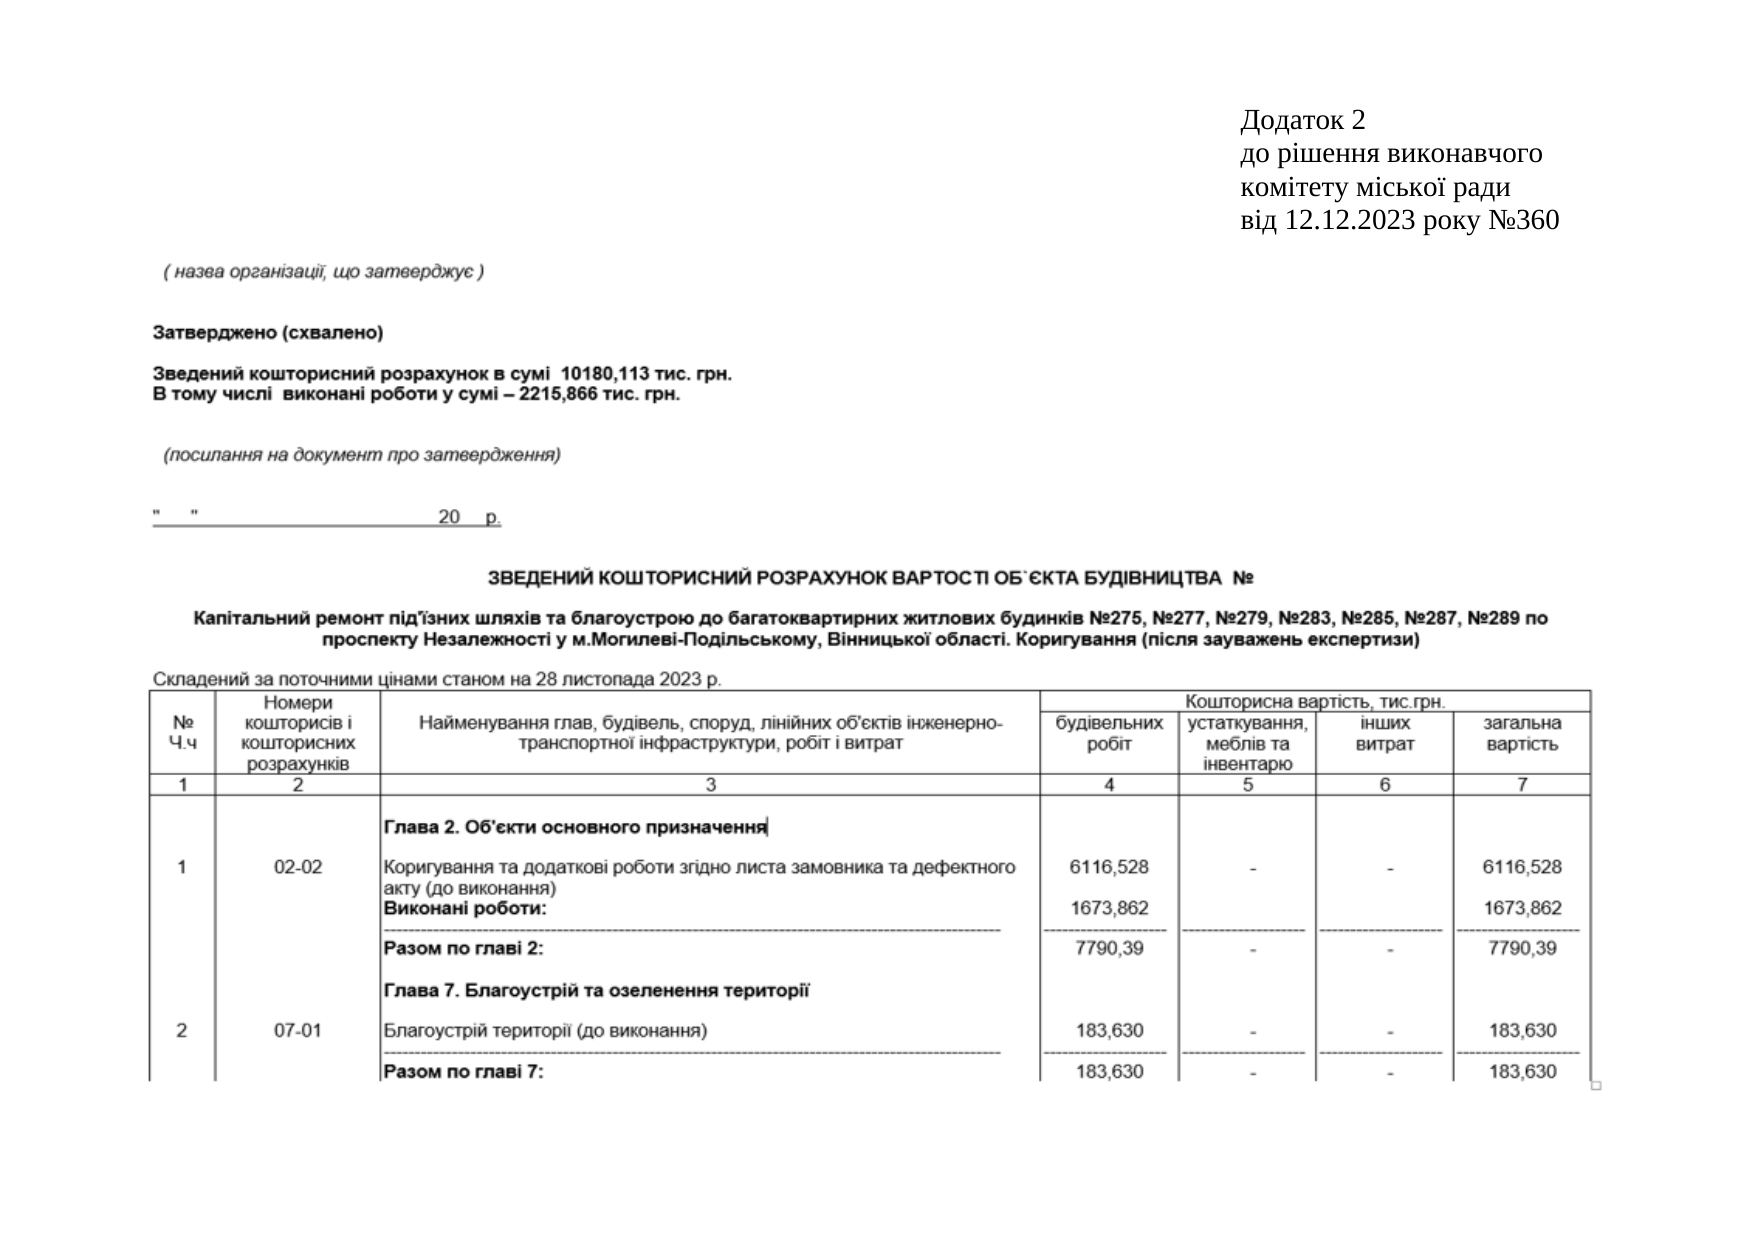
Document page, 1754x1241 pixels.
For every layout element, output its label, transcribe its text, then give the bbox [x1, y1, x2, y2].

text до рішення виконавчого [1240, 135, 1636, 169]
text комітету міської ради [1240, 169, 1636, 202]
text Додаток 2 [1240, 102, 1636, 135]
picture [118, 236, 1636, 1133]
text від 12.12.2023 року №360 [1240, 202, 1636, 236]
